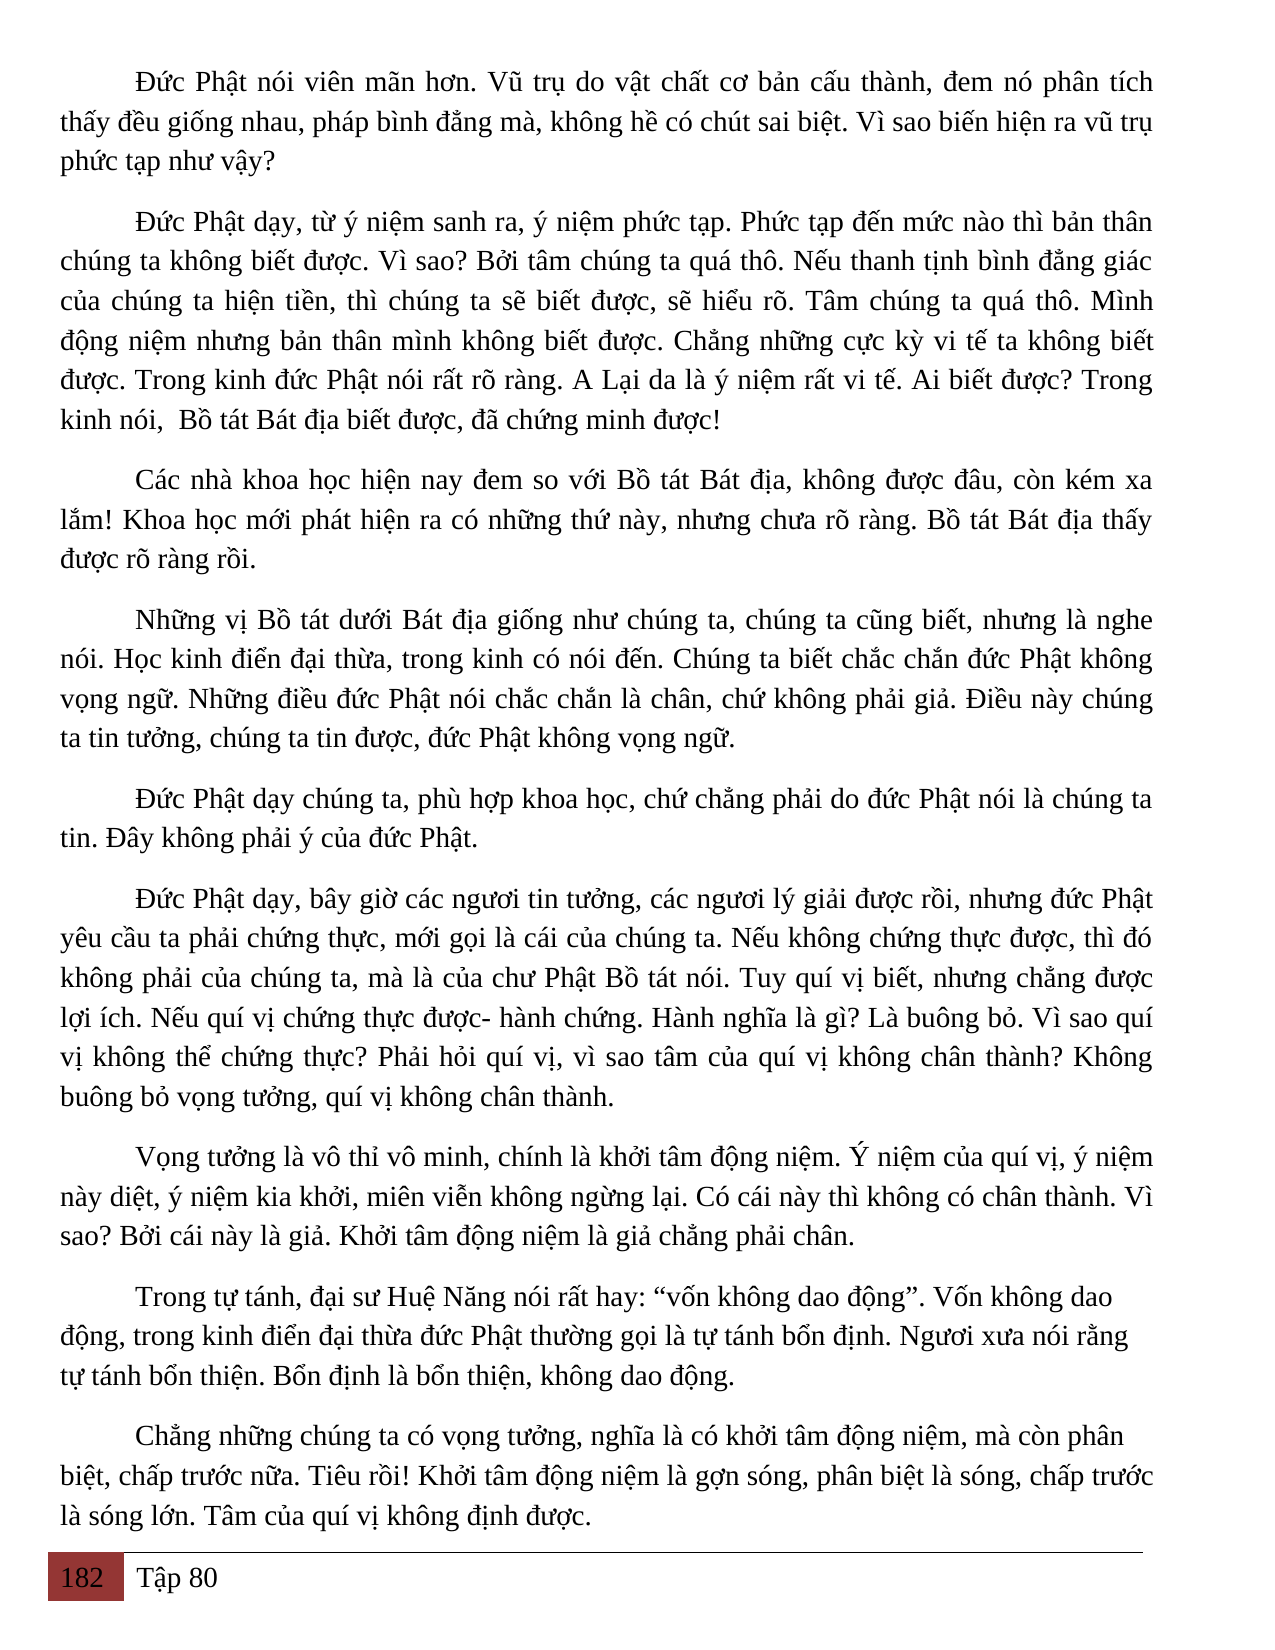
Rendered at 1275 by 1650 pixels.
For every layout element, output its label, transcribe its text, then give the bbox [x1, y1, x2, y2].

text Đức Phật dạy, bây giờ các ngươi tin tưởng, các ngươi lý giải được rồi, nhưng đức Phật yêu cầu ta phải chứng thực, mới gọi là cái của chúng ta. Nếu không chứng thực được, thì đó không phải của chúng ta, mà là của chư Phật Bồ tát nói. Tuy quí vị biết, nhưng chẳng được lợi ích. Nếu quí vị chứng thực được- hành chứng. Hành nghĩa là gì? Là buông bỏ. Vì sao quí vị không thể chứng thực? Phải hỏi quí vị, vì sao tâm của quí vị không chân thành? Không buông bỏ vọng tưởng, quí vị không chân thành. [60, 877, 1155, 1114]
text Trong tự tánh, đại sư Huệ Năng nói rất hay: “vốn không dao động”. Vốn không dao động, trong kinh điển đại thừa đức Phật thường gọi là tự tánh bổn định. Ngươi xưa nói rằng tự tánh bổn thiện. Bổn định là bổn thiện, không dao động. [60, 1274, 1155, 1393]
text Những vị Bồ tát dưới Bát địa giống như chúng ta, chúng ta cũng biết, nhưng là nghe nói. Học kinh điển đại thừa, trong kinh có nói đến. Chúng ta biết chắc chắn đức Phật không vọng ngữ. Những điều đức Phật nói chắc chắn là chân, chứ không phải giả. Điều này chúng ta tin tưởng, chúng ta tin được, đức Phật không vọng ngữ. [60, 597, 1155, 756]
text Các nhà khoa học hiện nay đem so với Bồ tát Bát địa, không được đâu, còn kém xa lắm! Khoa học mới phát hiện ra có những thứ này, nhưng chưa rõ ràng. Bồ tát Bát địa thấy được rõ ràng rồi. [60, 458, 1155, 577]
text Chẳng những chúng ta có vọng tưởng, nghĩa là có khởi tâm động niệm, mà còn phân biệt, chấp trước nữa. Tiêu rồi! Khởi tâm động niệm là gợn sóng, phân biệt là sóng, chấp trước là sóng lớn. Tâm của quí vị không định được. [60, 1414, 1155, 1533]
text Đức Phật dạy, từ ý niệm sanh ra, ý niệm phức tạp. Phức tạp đến mức nào thì bản thân chúng ta không biết được. Vì sao? Bởi tâm chúng ta quá thô. Nếu thanh tịnh bình đẳng giác của chúng ta hiện tiền, thì chúng ta sẽ biết được, sẽ hiểu rõ. Tâm chúng ta quá thô. Mình động niệm nhưng bản thân mình không biết được. Chẳng những cực kỳ vi tế ta không biết được. Trong kinh đức Phật nói rất rõ ràng. A Lại da là ý niệm rất vi tế. Ai biết được? Trong kinh nói, Bồ tát Bát địa biết được, đã chứng minh được! [60, 199, 1155, 437]
text Đức Phật dạy chúng ta, phù hợp khoa học, chứ chẳng phải do đức Phật nói là chúng ta tin. Đây không phải ý của đức Phật. [60, 777, 1155, 856]
text Vọng tưởng là vô thỉ vô minh, chính là khởi tâm động niệm. Ý niệm của quí vị, ý niệm này diệt, ý niệm kia khởi, miên viễn không ngừng lại. Có cái này thì không có chân thành. Vì sao? Bởi cái này là giả. Khởi tâm động niệm là giả chẳng phải chân. [60, 1135, 1155, 1254]
text Đức Phật nói viên mãn hơn. Vũ trụ do vật chất cơ bản cấu thành, đem nó phân tích thấy đều giống nhau, pháp bình đẳng mà, không hề có chút sai biệt. Vì sao biến hiện ra vũ trụ phức tạp như vậy? [60, 60, 1155, 179]
